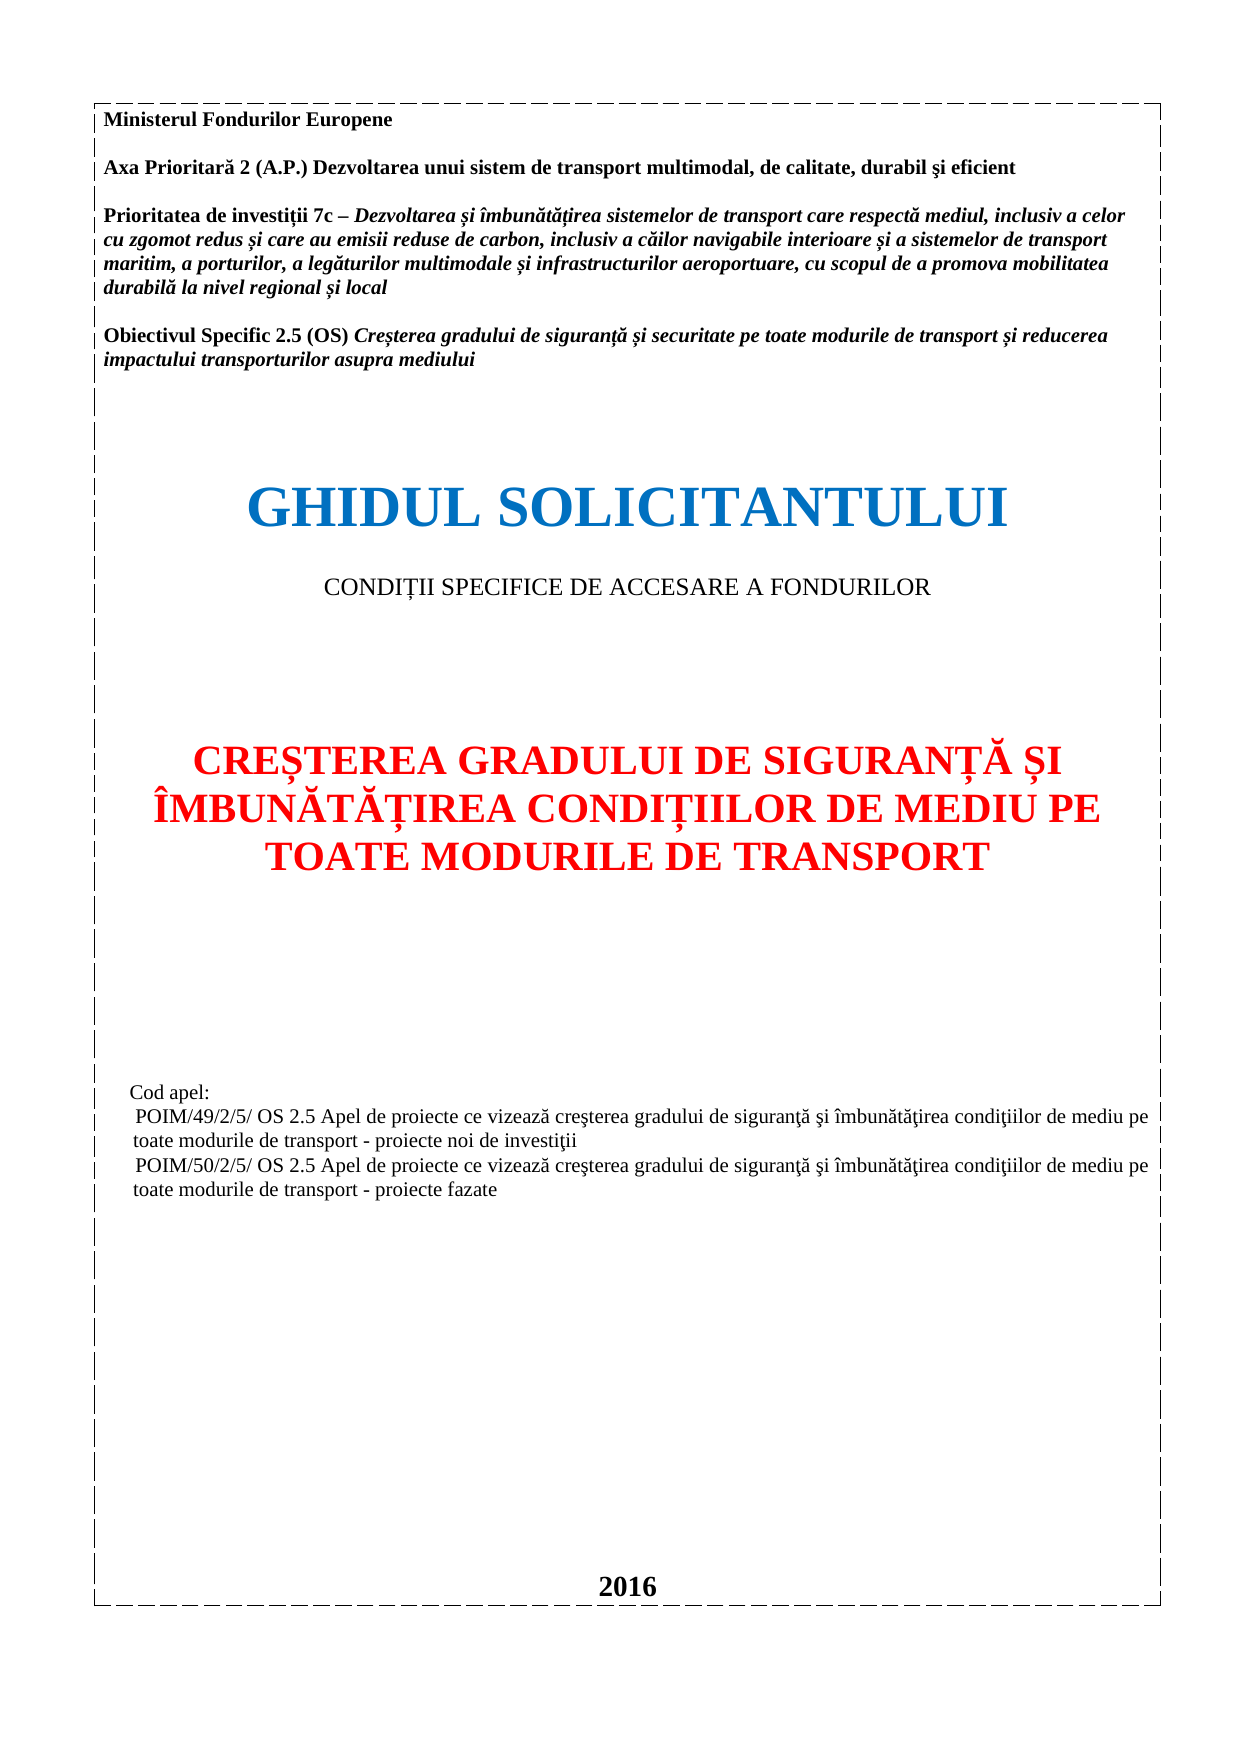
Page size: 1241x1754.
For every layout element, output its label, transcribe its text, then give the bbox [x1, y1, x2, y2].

text Obiectivul Specific 2.5 (OS) Creșterea gradului de siguranță și securitate pe toate modurile de transport și reducerea impactului transporturilor asupra mediului [103, 323, 1152, 371]
text CONDIȚII SPECIFICE DE ACCESARE A FONDURILOR [103, 572, 1152, 601]
text Ministerul Fondurilor Europene [94, 103, 1161, 131]
text Cod apel: [103, 1080, 1152, 1104]
text Axa Prioritară 2 (A.P.) Dezvoltarea unui sistem de transport multimodal, de calitate, durabil şi eficient [103, 154, 1152, 179]
text GHIDUL SOLICITANTULUI [103, 472, 1152, 539]
text CREȘTEREA GRADULUI DE SIGURANȚĂ ȘI ÎMBUNĂTĂȚIREA CONDIȚIILOR DE MEDIU PE TOATE MODURILE DE TRANSPORT [103, 735, 1152, 879]
text POIM/49/2/5/ OS 2.5 Apel de proiecte ce vizează creşterea gradului de siguranţă şi îmbunătăţirea condiţiilor de mediu pe toate modurile de transport - proiecte noi de investiţii [103, 1104, 1152, 1152]
text Prioritatea de investiții 7c – Dezvoltarea și îmbunătățirea sistemelor de transport care respectă mediul, inclusiv a celor cu zgomot redus și care au emisii reduse de carbon, inclusiv a căilor navigabile interioare și a sistemelor de transport maritim, a porturilor, a legăturilor multimodale și infrastructurilor aeroportuare, cu scopul de a promova mobilitatea durabilă la nivel regional și local [103, 203, 1152, 299]
text POIM/50/2/5/ OS 2.5 Apel de proiecte ce vizează creşterea gradului de siguranţă şi îmbunătăţirea condiţiilor de mediu pe toate modurile de transport - proiecte fazate [103, 1152, 1152, 1201]
text 2016 [94, 1566, 1161, 1606]
